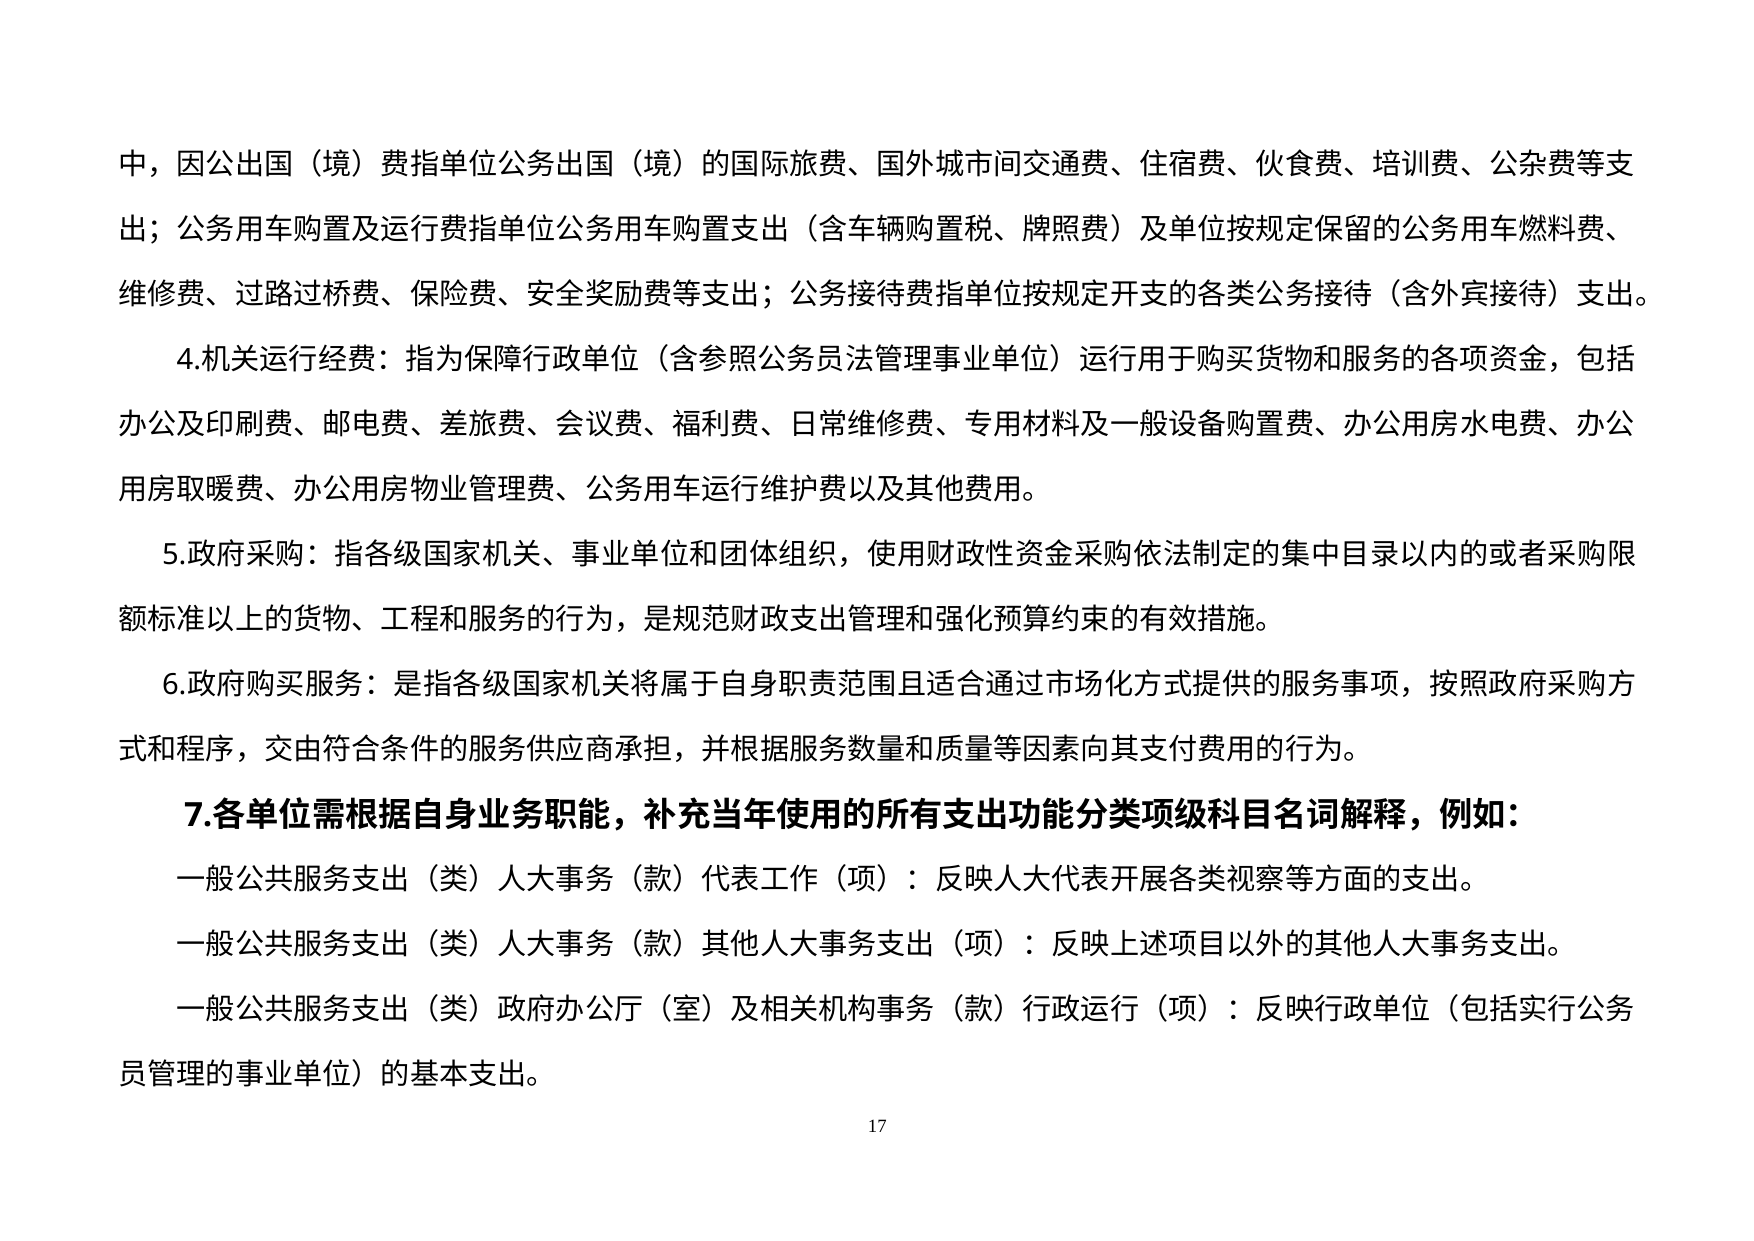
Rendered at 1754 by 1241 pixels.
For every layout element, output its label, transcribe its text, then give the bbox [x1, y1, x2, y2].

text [118, 129, 1636, 324]
text 一般公共服务支出（类）人大事务（款）其他人大事务支出（项）：反映上述项目以外的其他人大事务支出。 [118, 909, 1636, 974]
text 7.各单位需根据自身业务职能，补充当年使用的所有支出功能分类项级科目名词解释，例如： [118, 779, 1636, 844]
text 一般公共服务支出（类）人大事务（款）代表工作（项）：反映人大代表开展各类视察等方面的支出。 [118, 844, 1636, 909]
text 5.政府采购：指各级国家机关、事业单位和团体组织，使用财政性资金采购依法制定的集中目录以内的或者采购限额标准以上的货物、工程和服务的行为，是规范财政支出管理和强化预算约束的有效措施。 [118, 519, 1636, 649]
text 一般公共服务支出（类）政府办公厅（室）及相关机构事务（款）行政运行（项）：反映行政单位（包括实行公务员管理的事业单位）的基本支出。 [118, 974, 1636, 1104]
text 6.政府购买服务：是指各级国家机关将属于自身职责范围且适合通过市场化方式提供的服务事项，按照政府采购方式和程序，交由符合条件的服务供应商承担，并根据服务数量和质量等因素向其支付费用的行为。 [118, 649, 1636, 779]
text 4.机关运行经费：指为保障行政单位（含参照公务员法管理事业单位）运行用于购买货物和服务的各项资金，包括办公及印刷费、邮电费、差旅费、会议费、福利费、日常维修费、专用材料及一般设备购置费、办公用房水电费、办公用房取暖费、办公用房物业管理费、公务用车运行维护费以及其他费用。 [118, 324, 1636, 519]
